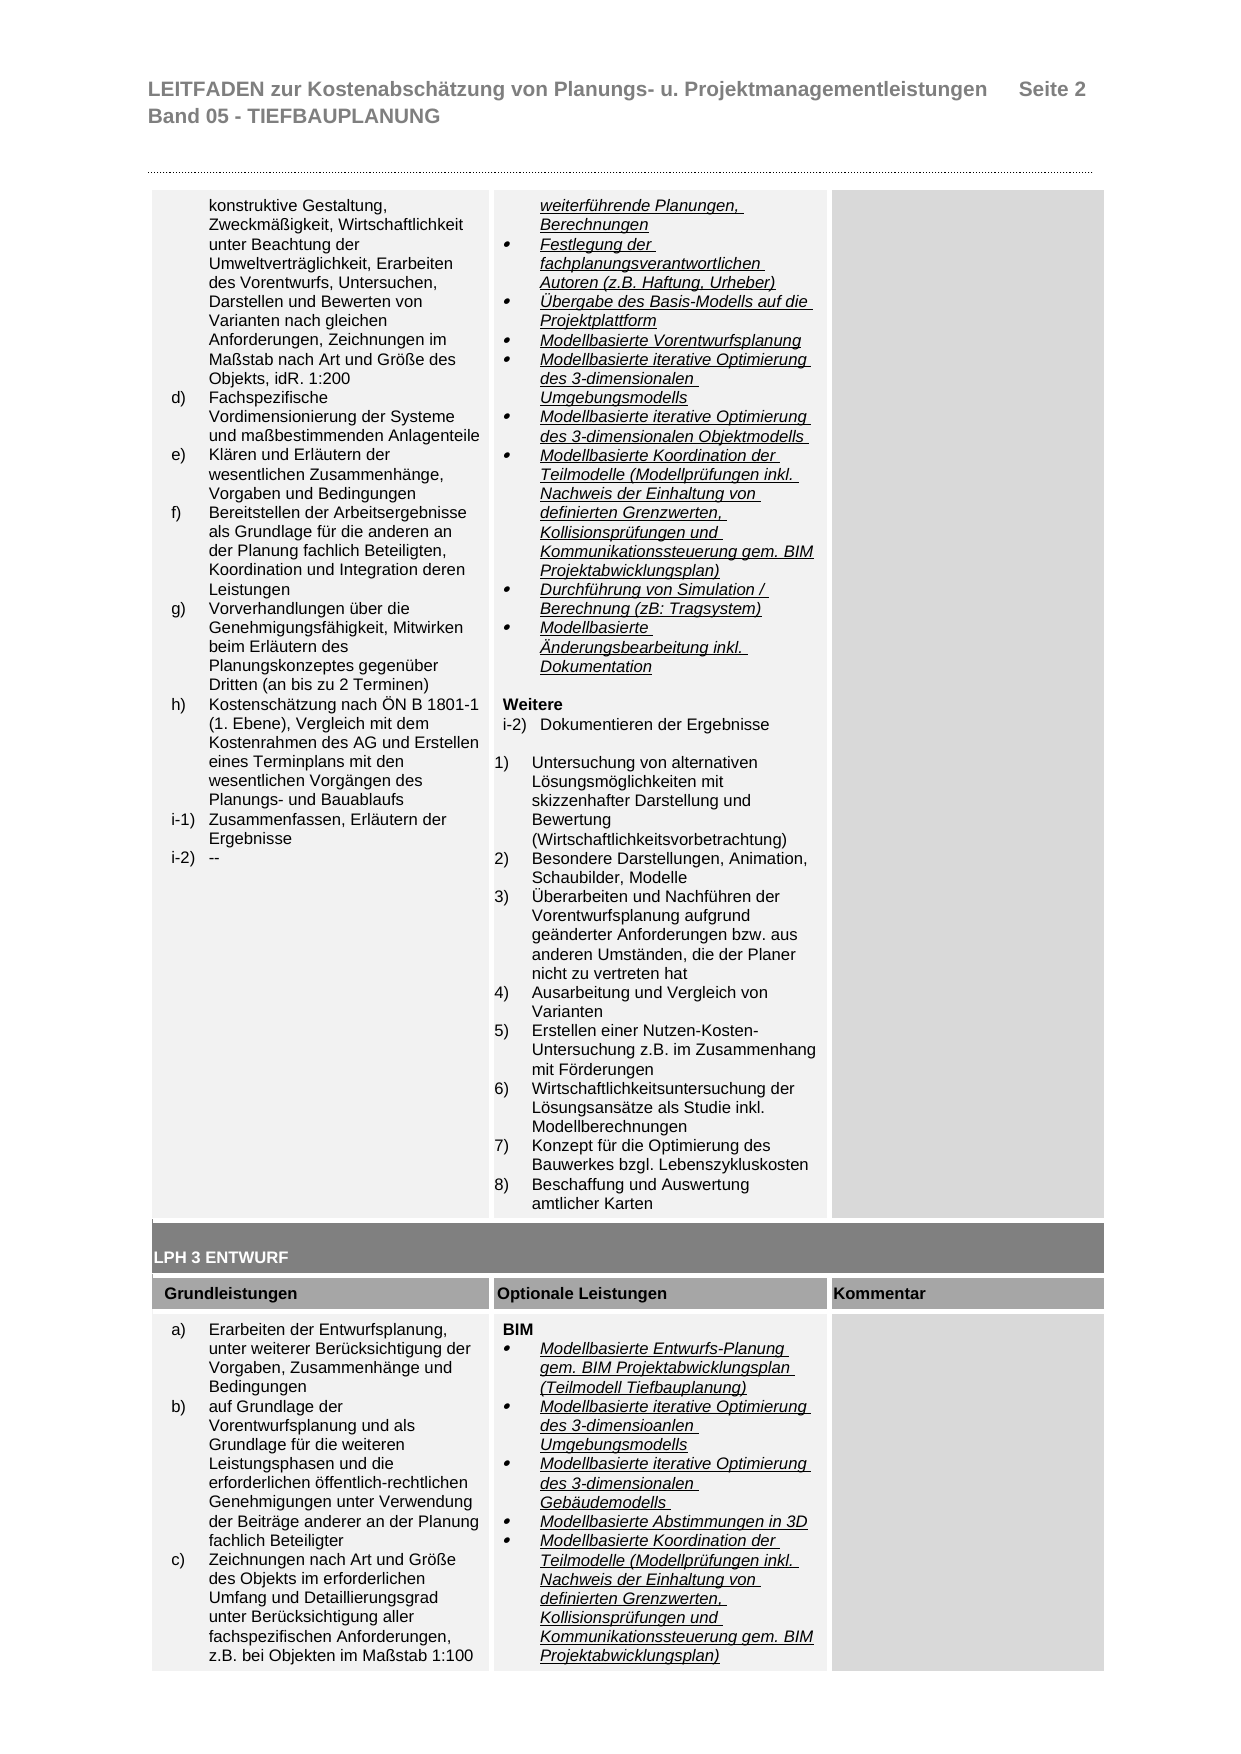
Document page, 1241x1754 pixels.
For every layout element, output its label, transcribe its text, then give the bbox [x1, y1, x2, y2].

table_cell Optionale Leistungen [494, 1278, 827, 1309]
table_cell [494, 1314, 827, 1671]
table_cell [494, 190, 827, 1218]
table_cell Grundleistungen [152, 1275, 489, 1309]
table_cell [832, 1314, 1104, 1671]
table_cell Kommentar [832, 1278, 1104, 1309]
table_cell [832, 190, 1104, 1218]
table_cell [152, 190, 489, 1218]
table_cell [152, 1310, 489, 1671]
table_cell LPH 3 Entwurf [152, 1220, 1104, 1273]
